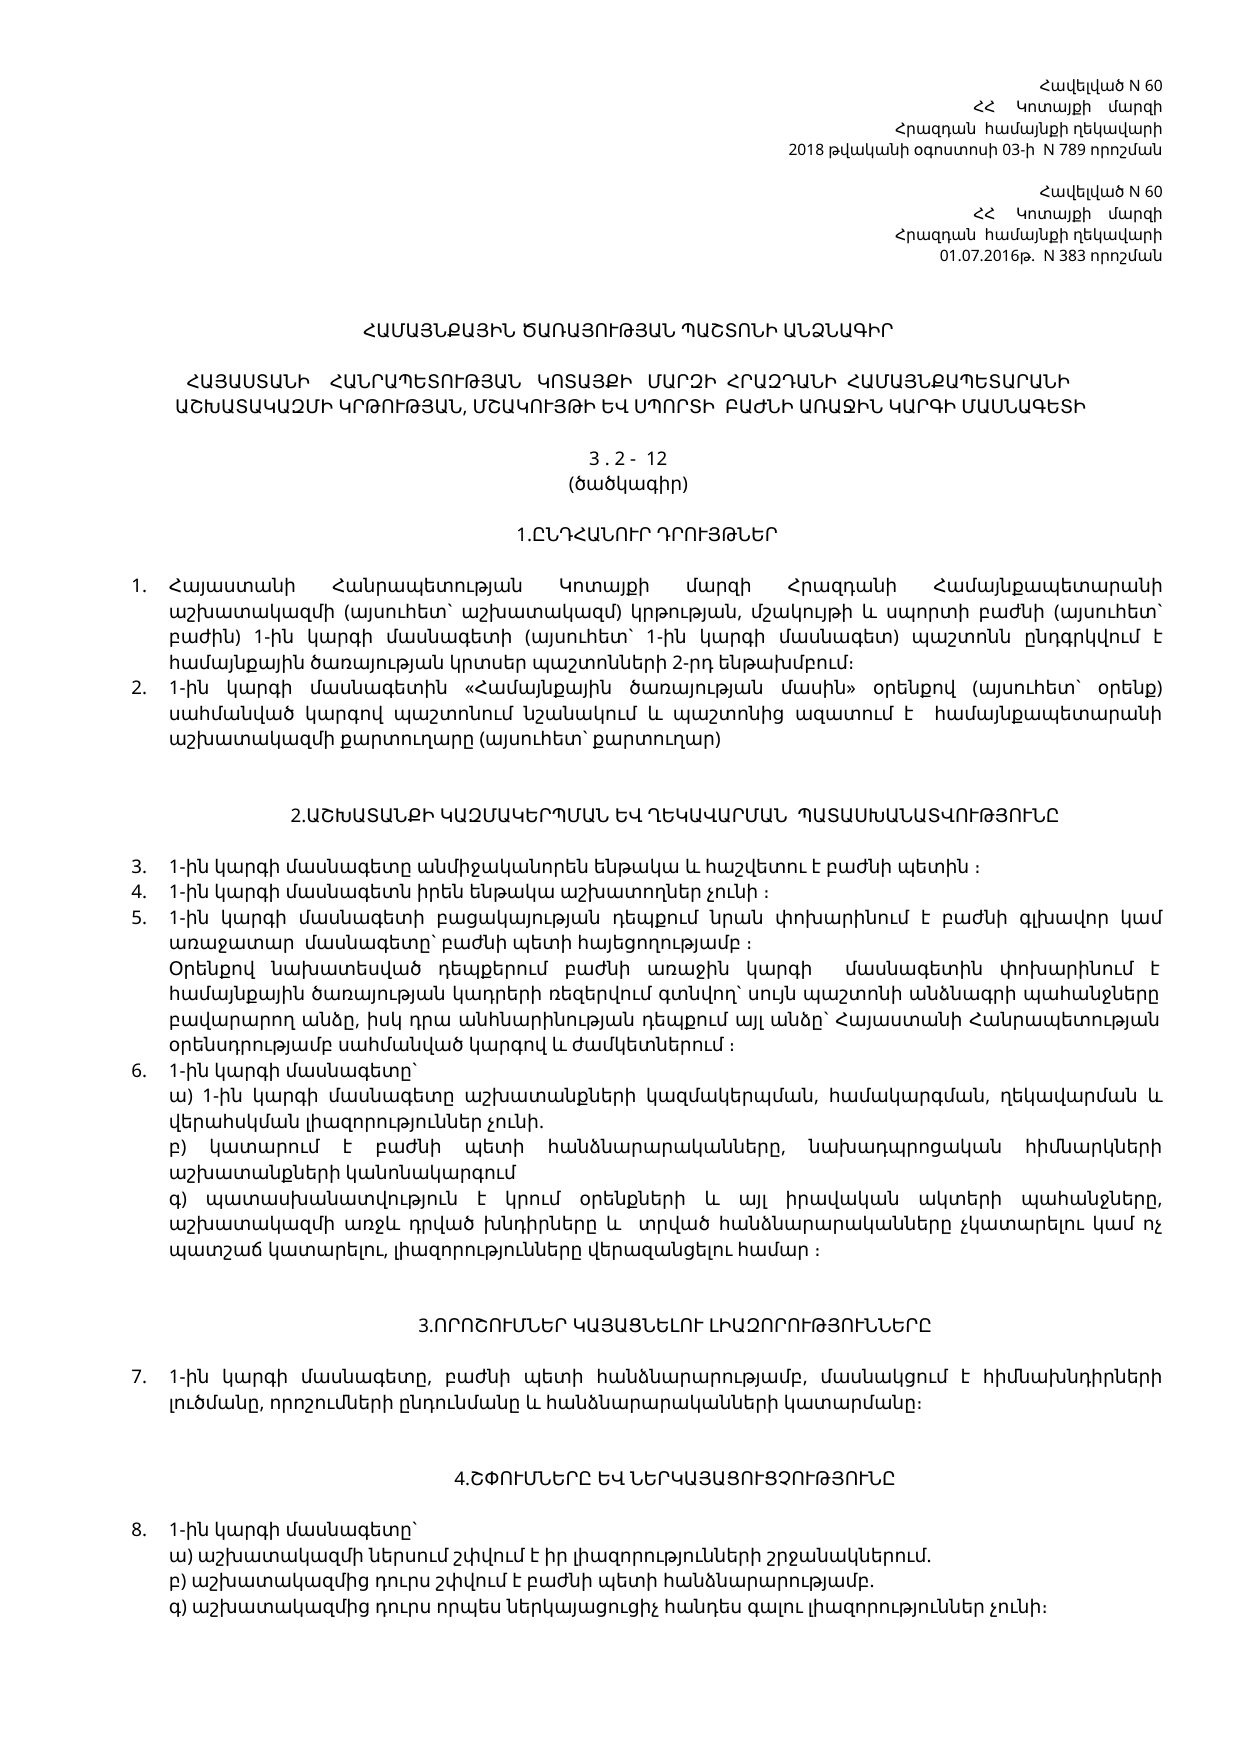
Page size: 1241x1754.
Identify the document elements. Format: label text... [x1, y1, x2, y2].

text ՀՀ Կոտայքի մարզի [94, 96, 1162, 117]
text գ) պատասխանատվություն է կրում օրենքների և այլ իրավական ակտերի պահանջները, աշխատակազմի առջև դրված խնդիրները և տրված հանձնարարականները չկատարելու կամ ոչ պատշաճ կատարելու, լիազորությունները վերազանցելու համար ։ [169, 1185, 1162, 1261]
text (ծածկագիր) [94, 470, 1162, 496]
text ՀԱՄԱՅՆՔԱՅԻՆ ԾԱՌԱՅՈՒԹՅԱՆ ՊԱՇՏՈՆԻ ԱՆՁՆԱԳԻՐ [94, 317, 1162, 343]
text Հրազդան համայնքի ղեկավարի [94, 117, 1162, 139]
text Օրենքով նախատեսված դեպքերում բաժնի առաջին կարգի մասնագետին փոխարինում է համայնքային ծառայության կադրերի ռեզերվում գտնվող` սույն պաշտոնի անձնագրի պահանջները բավարարող անձը, իսկ դրա անհնարինության դեպքում այլ անձը` Հայաստանի Հանրապետության օրենսդրությամբ սահմանված կարգով և ժամկետներում ։ [169, 955, 1160, 1057]
list 1-ին կարգի մասնագետին «Համայնքային ծառայության մասին» օրենքով (այսուհետ` օրենք) սահմանված կարգով պաշտոնում նշանակում և պաշտոնից ազատում է համայնքապետարանի աշխատակազմի քարտուղարը (այսուհետ` քարտուղար) [131, 674, 1162, 751]
text բ) կատարում է բաժնի պետի հանձնարարականները, նախադպրոցական հիմնարկների աշխատանքների կանոնակարգում [169, 1134, 1162, 1185]
text ԱՇԽԱՏԱԿԱԶՄԻ ԿՐԹՈՒԹՅԱՆ, ՄՇԱԿՈՒՅԹԻ ԵՎ ՍՊՈՐՏԻ ԲԱԺՆԻ ԱՌԱՋԻՆ ԿԱՐԳԻ ՄԱՍՆԱԳԵՏԻ [94, 394, 1162, 419]
list 1-ին կարգի մասնագետը, բաժնի պետի հանձնարարությամբ, մասնակցում է հիմնախնդիրների լուծմանը, որոշումների ընդունմանը և հանձնարարականների կատարմանը։ [131, 1363, 1162, 1414]
list Հայաստանի Հանրապետության Կոտայքի մարզի Հրազդանի Համայնքապետարանի աշխատակազմի (այսուհետ` աշխատակազմ) կրթության, մշակույթի և սպորտի բաժնի (այսուհետ` բաժին) 1-ին կարգի մասնագետի (այսուհետ` 1-ին կարգի մասնագետ) պաշտոնն ընդգրկվում է համայնքային ծառայության կրտսեր պաշտոնների 2-րդ ենթախմբում։ [131, 572, 1162, 674]
text գ) աշխատակազմից դուրս որպես ներկայացուցիչ հանդես գալու լիազորություններ չունի։ [169, 1593, 1162, 1619]
text ՀԱՅԱՍՏԱՆԻ ՀԱՆՐԱՊԵՏՈՒԹՅԱՆ ԿՈՏԱՅՔԻ ՄԱՐԶԻ ՀՐԱԶԴԱՆԻ ՀԱՄԱՅՆՔԱՊԵՏԱՐԱՆԻ [94, 368, 1162, 394]
text 01.07.2016թ. N 383 որոշման [94, 245, 1162, 266]
text 2.ԱՇԽԱՏԱՆՔԻ ԿԱԶՄԱԿԵՐՊՄԱՆ ԵՎ ՂԵԿԱՎԱՐՄԱՆ ՊԱՏԱՍԽԱՆԱՏՎՈՒԹՅՈՒՆԸ [187, 802, 1162, 828]
text Հավելված N 60 [94, 75, 1162, 96]
list 1-ին կարգի մասնագետի բացակայության դեպքում նրան փոխարինում է բաժնի գլխավոր կամ առաջատար մասնագետը` բաժնի պետի հայեցողությամբ ։ [131, 904, 1162, 955]
text 1.ԸՆԴՀԱՆՈՒՐ ԴՐՈՒՅԹՆԵՐ [131, 521, 1162, 547]
text ա) աշխատակազմի ներսում շփվում է իր լիազորությունների շրջանակներում. [169, 1542, 1162, 1568]
list 1-ին կարգի մասնագետը անմիջականորեն ենթակա և հաշվետու է բաժնի պետին ։ [131, 853, 1162, 879]
text Հավելված N 60 [94, 181, 1162, 202]
list 1-ին կարգի մասնագետը` [131, 1517, 1162, 1542]
text 2018 թվականի օգոստոսի 03-ի N 789 որոշման [94, 139, 1162, 160]
text ա) 1-ին կարգի մասնագետը աշխատանքների կազմակերպման, համակարգման, ղեկավարման և վերահսկման լիազորություններ չունի. [169, 1083, 1162, 1134]
text 3.ՈՐՈՇՈՒՄՆԵՐ ԿԱՅԱՑՆԵԼՈՒ ԼԻԱԶՈՐՈՒԹՅՈՒՆՆԵՐԸ [187, 1312, 1162, 1338]
list 1-ին կարգի մասնագետն իրեն ենթակա աշխատողներ չունի ։ [131, 879, 1162, 904]
list 1-ին կարգի մասնագետը` [131, 1057, 1162, 1083]
text Հրազդան համայնքի ղեկավարի [94, 224, 1162, 245]
text բ) աշխատակազմից դուրս շփվում է բաժնի պետի հանձնարարությամբ. [169, 1568, 1162, 1593]
text ՀՀ Կոտայքի մարզի [94, 202, 1162, 224]
text 3 . 2 - 12 [94, 445, 1162, 470]
text 4.ՇՓՈՒՄՆԵՐԸ ԵՎ ՆԵՐԿԱՅԱՑՈՒՑՉՈՒԹՅՈՒՆԸ [187, 1466, 1162, 1491]
